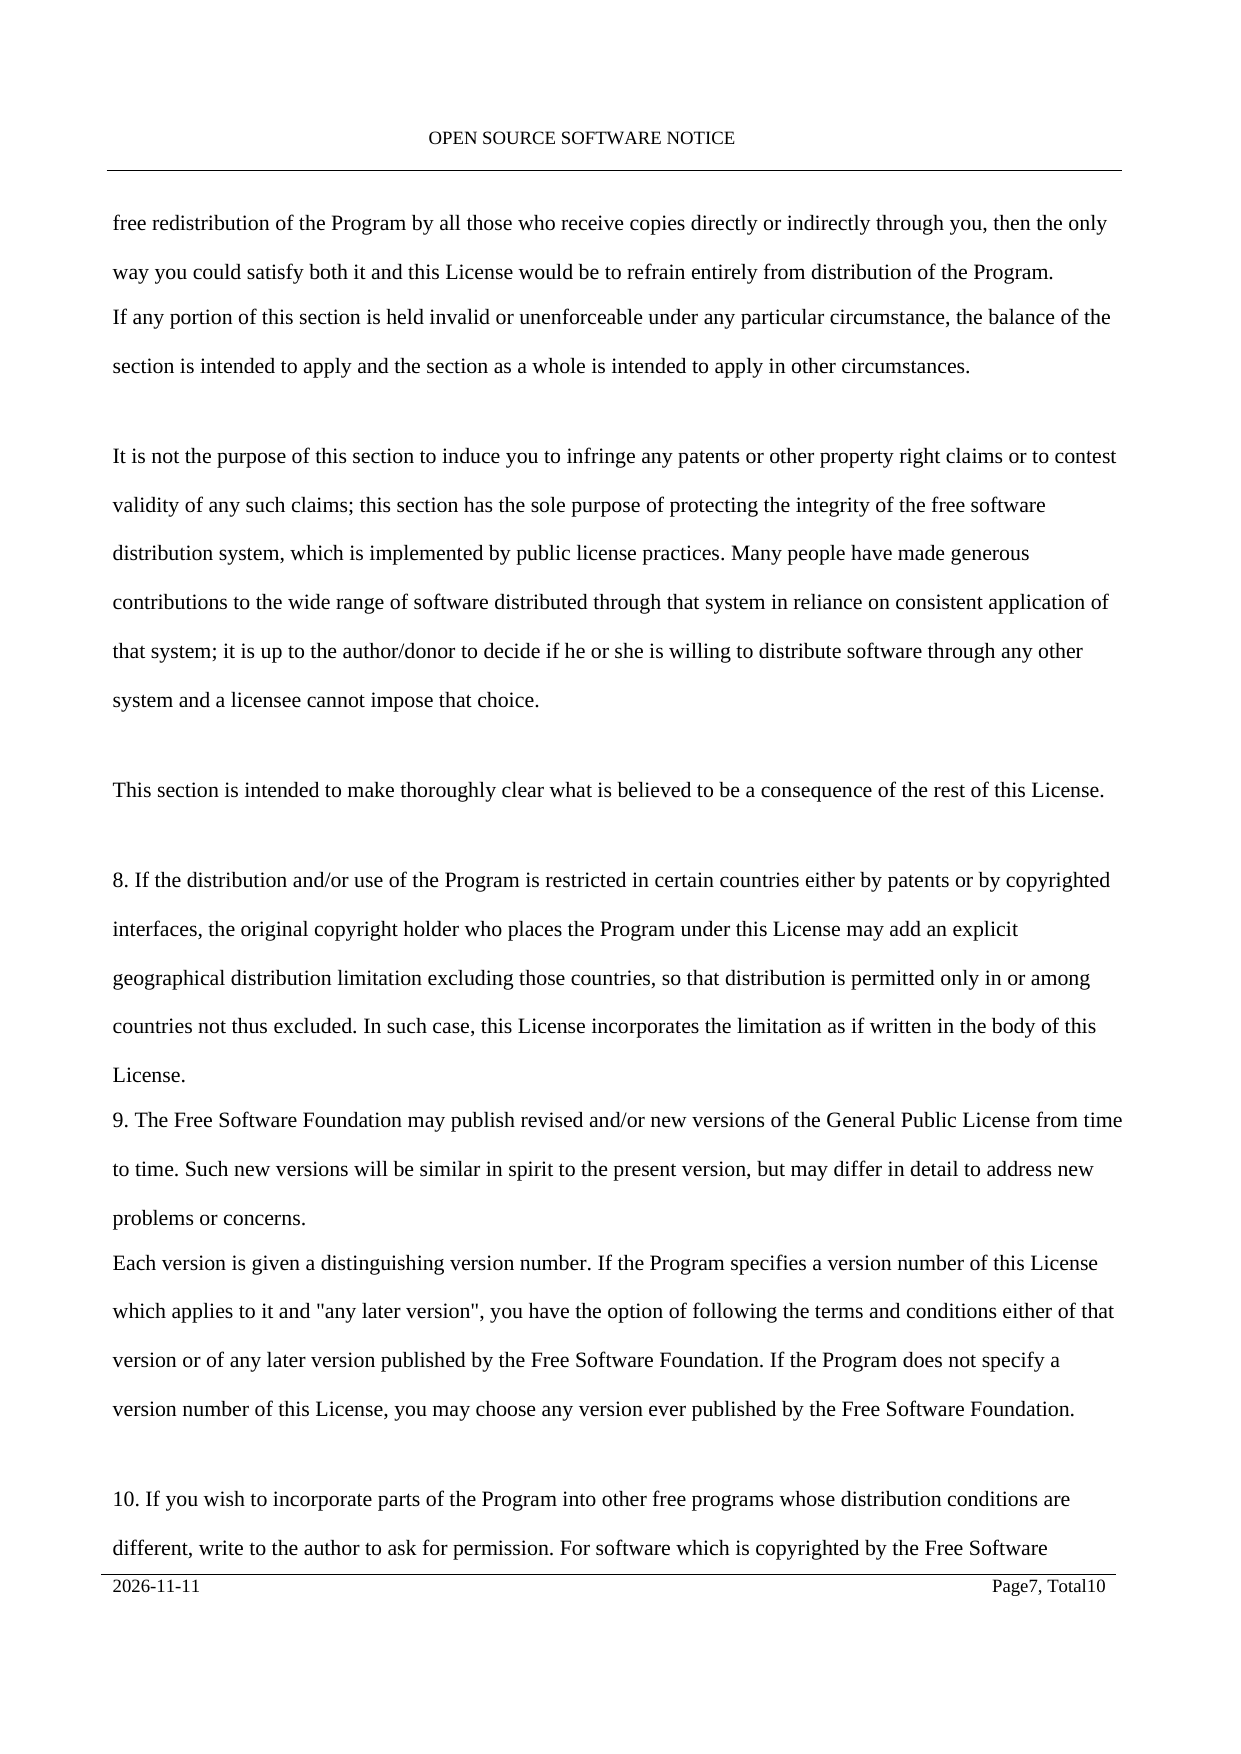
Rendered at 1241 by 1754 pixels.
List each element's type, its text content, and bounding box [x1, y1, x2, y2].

text If any portion of this section is held invalid or unenforceable under any particular circumstance, the balance of the section is intended to apply and the section as a whole is intended to apply in other circumstances. [112, 300, 1128, 381]
text 8. If the distribution and/or use of the Program is restricted in certain countries either by patents or by copyrighted interfaces, the original copyright holder who places the Program under this License may add an explicit geographical distribution limitation excluding those countries, so that distribution is permitted only in or among countries not thus excluded. In such case, this License incorporates the limitation as if written in the body of this License. [112, 863, 1128, 1091]
text Each version is given a distinguishing version number. If the Program specifies a version number of this License which applies to it and "any later version", you have the option of following the terms and conditions either of that version or of any later version published by the Free Software Foundation. If the Program does not specify a version number of this License, you may choose any version ever published by the Free Software Foundation. [112, 1246, 1128, 1425]
text This section is intended to make thoroughly clear what is believed to be a consequence of the rest of this License. [112, 773, 1128, 806]
text 9. The Free Software Foundation may publish revised and/or new versions of the General Public License from time to time. Such new versions will be similar in spirit to the present version, but may differ in detail to address new problems or concerns. [112, 1103, 1128, 1233]
text It is not the purpose of this section to induce you to infringe any patents or other property right claims or to contest validity of any such claims; this section has the sole purpose of protecting the integrity of the free software distribution system, which is implemented by public license practices. Many people have made generous contributions to the wide range of software distributed through that system in reliance on consistent application of that system; it is up to the author/donor to decide if he or she is willing to distribute software through any other system and a licensee cannot impose that choice. [112, 439, 1128, 715]
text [112, 1482, 1128, 1564]
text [112, 206, 1128, 288]
